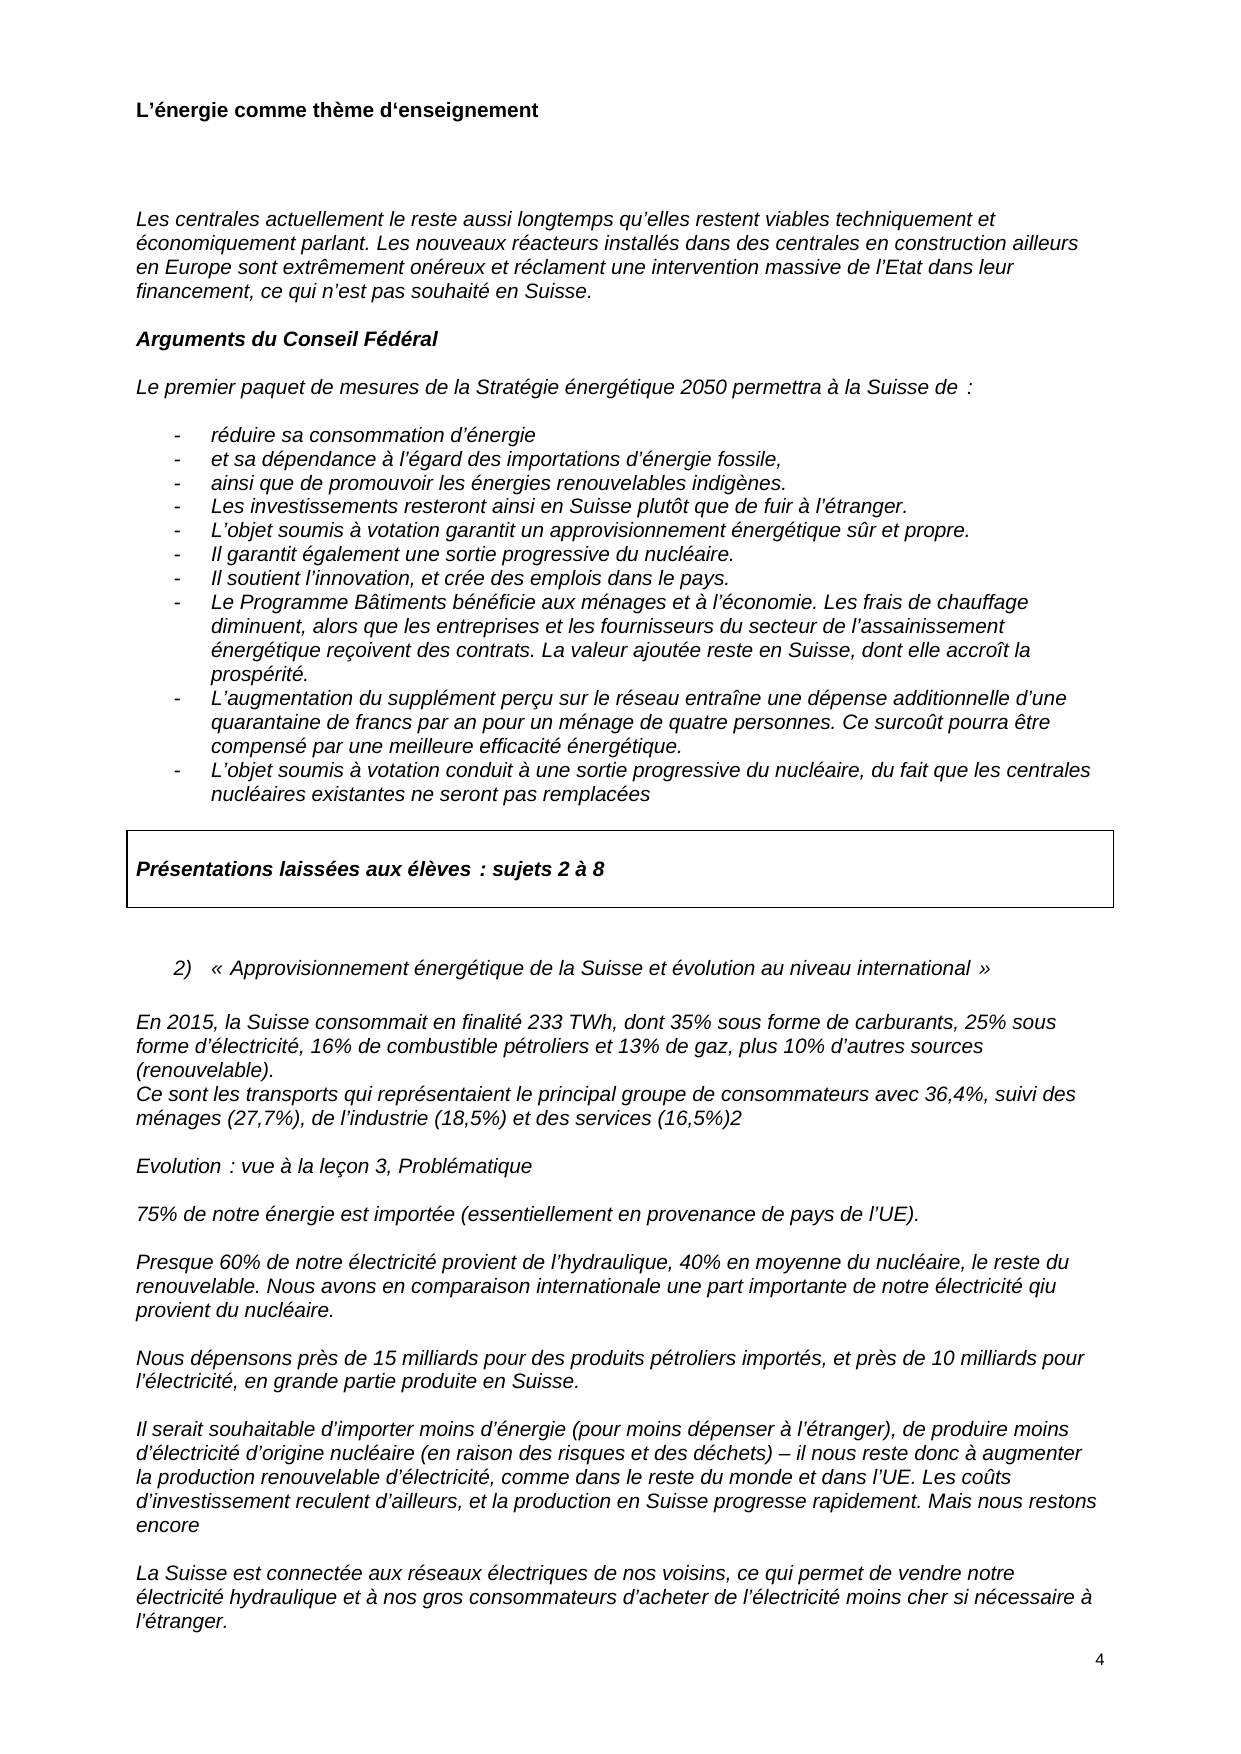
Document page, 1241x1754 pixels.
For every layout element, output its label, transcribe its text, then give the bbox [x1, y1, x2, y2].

text 75% de notre énergie est importée (essentiellement en provenance de pays de l’UE). [136, 1202, 1104, 1226]
list Il garantit également une sortie progressive du nucléaire. [173, 542, 1104, 566]
text Presque 60% de notre électricité provient de l’hydraulique, 40% en moyenne du nucléaire, le reste du renouvelable. Nous avons en comparaison internationale une part importante de notre électricité qiu provient du nucléaire. [136, 1249, 1104, 1321]
list L’objet soumis à votation garantit un approvisionnement énergétique sûr et propre. [173, 518, 1104, 542]
text Il serait souhaitable d’importer moins d’énergie (pour moins dépenser à l’étranger), de produire moins d’électricité d’origine nucléaire (en raison des risques et des déchets) – il nous reste donc à augmenter la production renouvelable d’électricité, comme dans le reste du monde et dans l’UE. Les coûts d’investissement reculent d’ailleurs, et la production en Suisse progresse rapidement. Mais nous restons encore [136, 1417, 1104, 1537]
list ainsi que de promouvoir les énergies renouvelables indigènes. [173, 470, 1104, 494]
text Evolution : vue à la leçon 3, Problématique [136, 1154, 1104, 1178]
list L’augmentation du supplément perçu sur le réseau entraîne une dépense additionnelle d’une quarantaine de francs par an pour un ménage de quatre personnes. Ce surcoût pourra être compensé par une meilleure efficacité énergétique. [173, 686, 1104, 758]
text En 2015, la Suisse consommait en finalité 233 TWh, dont 35% sous forme de carburants, 25% sous forme d’électricité, 16% de combustible pétroliers et 13% de gaz, plus 10% d’autres sources (renouvelable). [136, 1010, 1104, 1082]
list Les investissements resteront ainsi en Suisse plutôt que de fuir à l’étranger. [173, 494, 1104, 518]
list Présentations laissées aux élèves : sujets 2 à 8 [136, 857, 1104, 881]
list Le Programme Bâtiments bénéficie aux ménages et à l’économie. Les frais de chauffage diminuent, alors que les entreprises et les fournisseurs du secteur de l’assainissement énergétique reçoivent des contrats. La valeur ajoutée reste en Suisse, dont elle accroît la prospérité. [173, 590, 1104, 686]
list et sa dépendance à l’égard des importations d’énergie fossile, [173, 446, 1104, 470]
text Le premier paquet de mesures de la Stratégie énergétique 2050 permettra à la Suisse de : [136, 374, 1104, 398]
list Il soutient l’innovation, et crée des emplois dans le pays. [173, 566, 1104, 590]
list réduire sa consommation d’énergie [173, 422, 1104, 446]
text Nous dépensons près de 15 milliards pour des produits pétroliers importés, et près de 10 milliards pour l’électricité, en grande partie produite en Suisse. [136, 1345, 1104, 1393]
text Les centrales actuellement le reste aussi longtemps qu’elles restent viables techniquement et économiquement parlant. Les nouveaux réacteurs installés dans des centrales en construction ailleurs en Europe sont extrêmement onéreux et réclament une intervention massive de l’Etat dans leur financement, ce qui n’est pas souhaité en Suisse. [136, 207, 1104, 303]
list « Approvisionnement énergétique de la Suisse et évolution au niveau international » [173, 956, 1104, 980]
text La Suisse est connectée aux réseaux électriques de nos voisins, ce qui permet de vendre notre électricité hydraulique et à nos gros consommateurs d’acheter de l’électricité moins cher si nécessaire à l’étranger. [136, 1561, 1104, 1633]
list L’objet soumis à votation conduit à une sortie progressive du nucléaire, du fait que les centrales nucléaires existantes ne seront pas remplacées [173, 758, 1104, 806]
text Ce sont les transports qui représentaient le principal groupe de consommateurs avec 36,4%, suivi des ménages (27,7%), de l’industrie (18,5%) et des services (16,5%)2 [136, 1082, 1104, 1130]
text Arguments du Conseil Fédéral [136, 327, 1104, 351]
